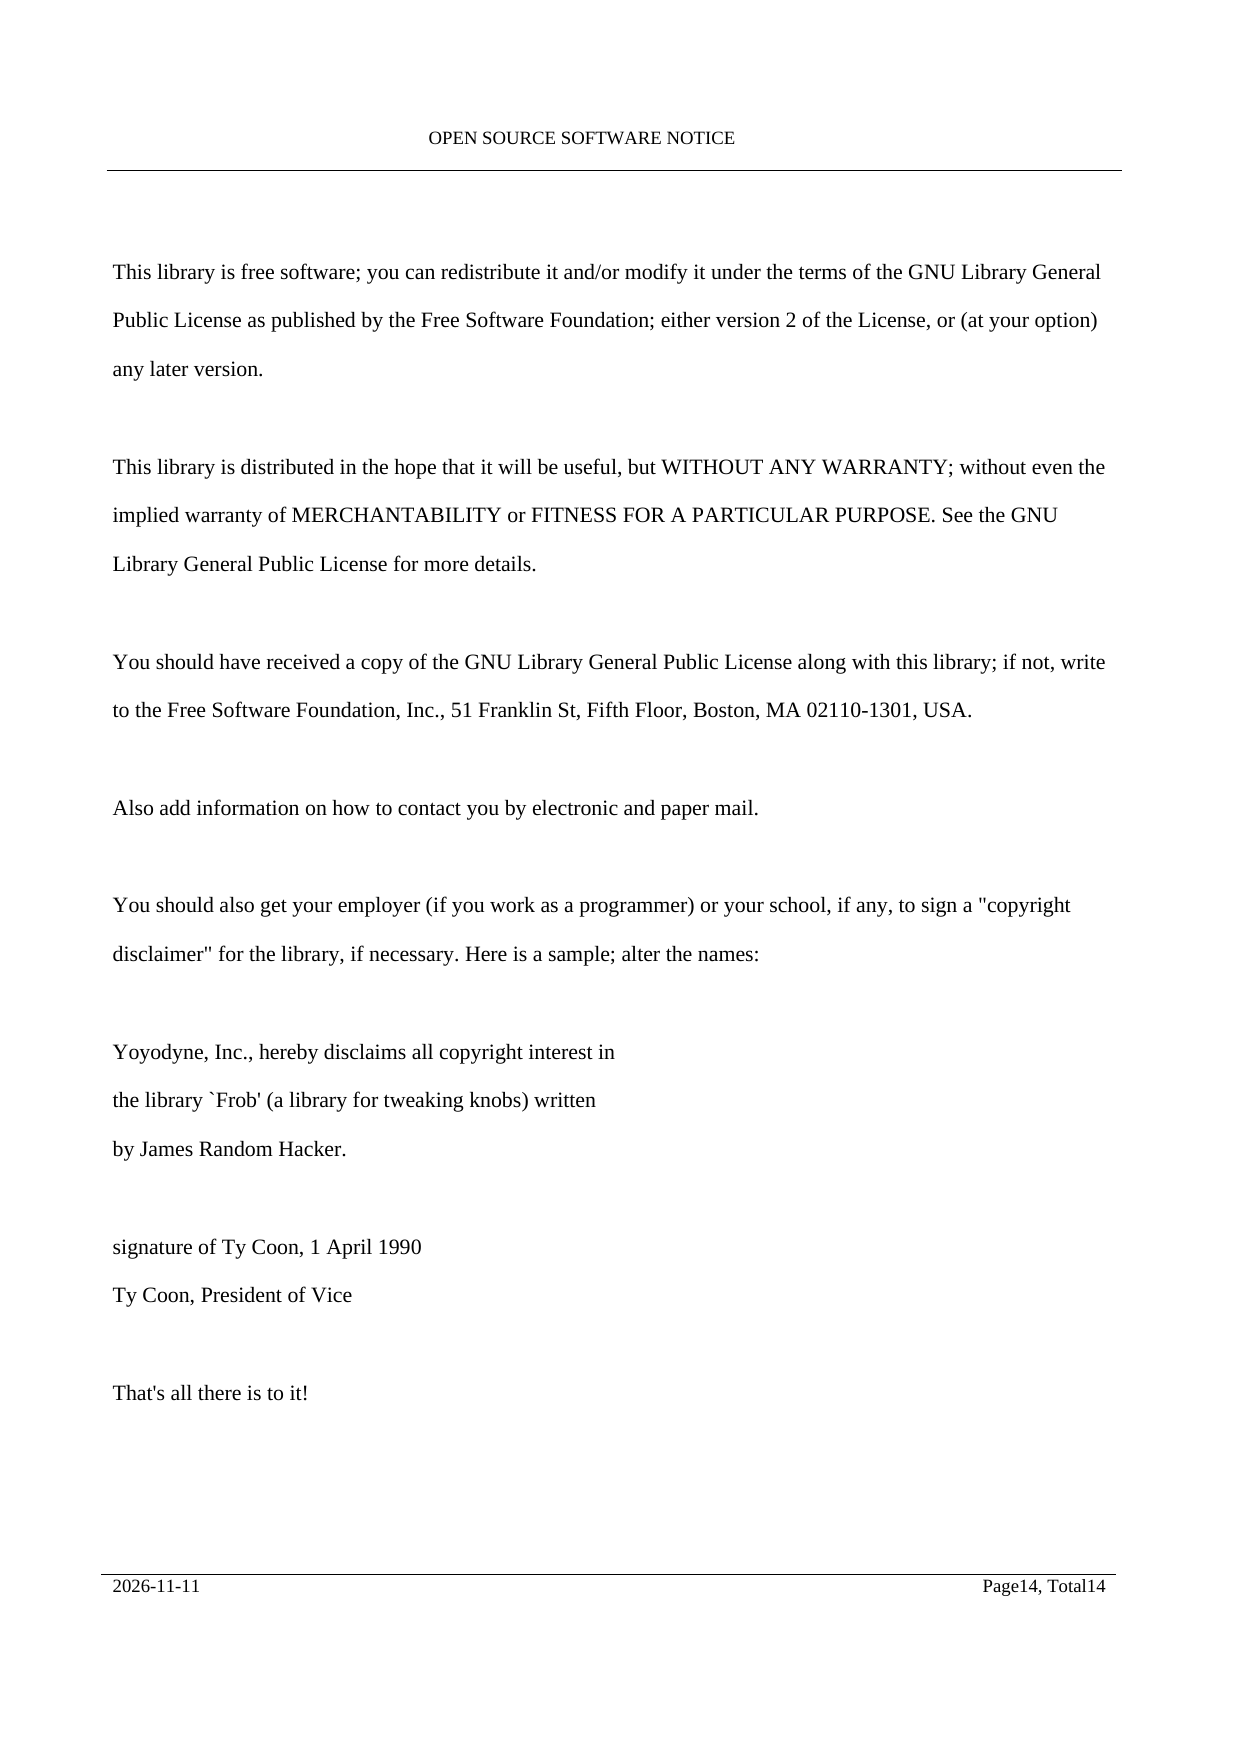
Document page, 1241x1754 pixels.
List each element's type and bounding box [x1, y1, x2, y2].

text [112, 206, 1128, 1409]
